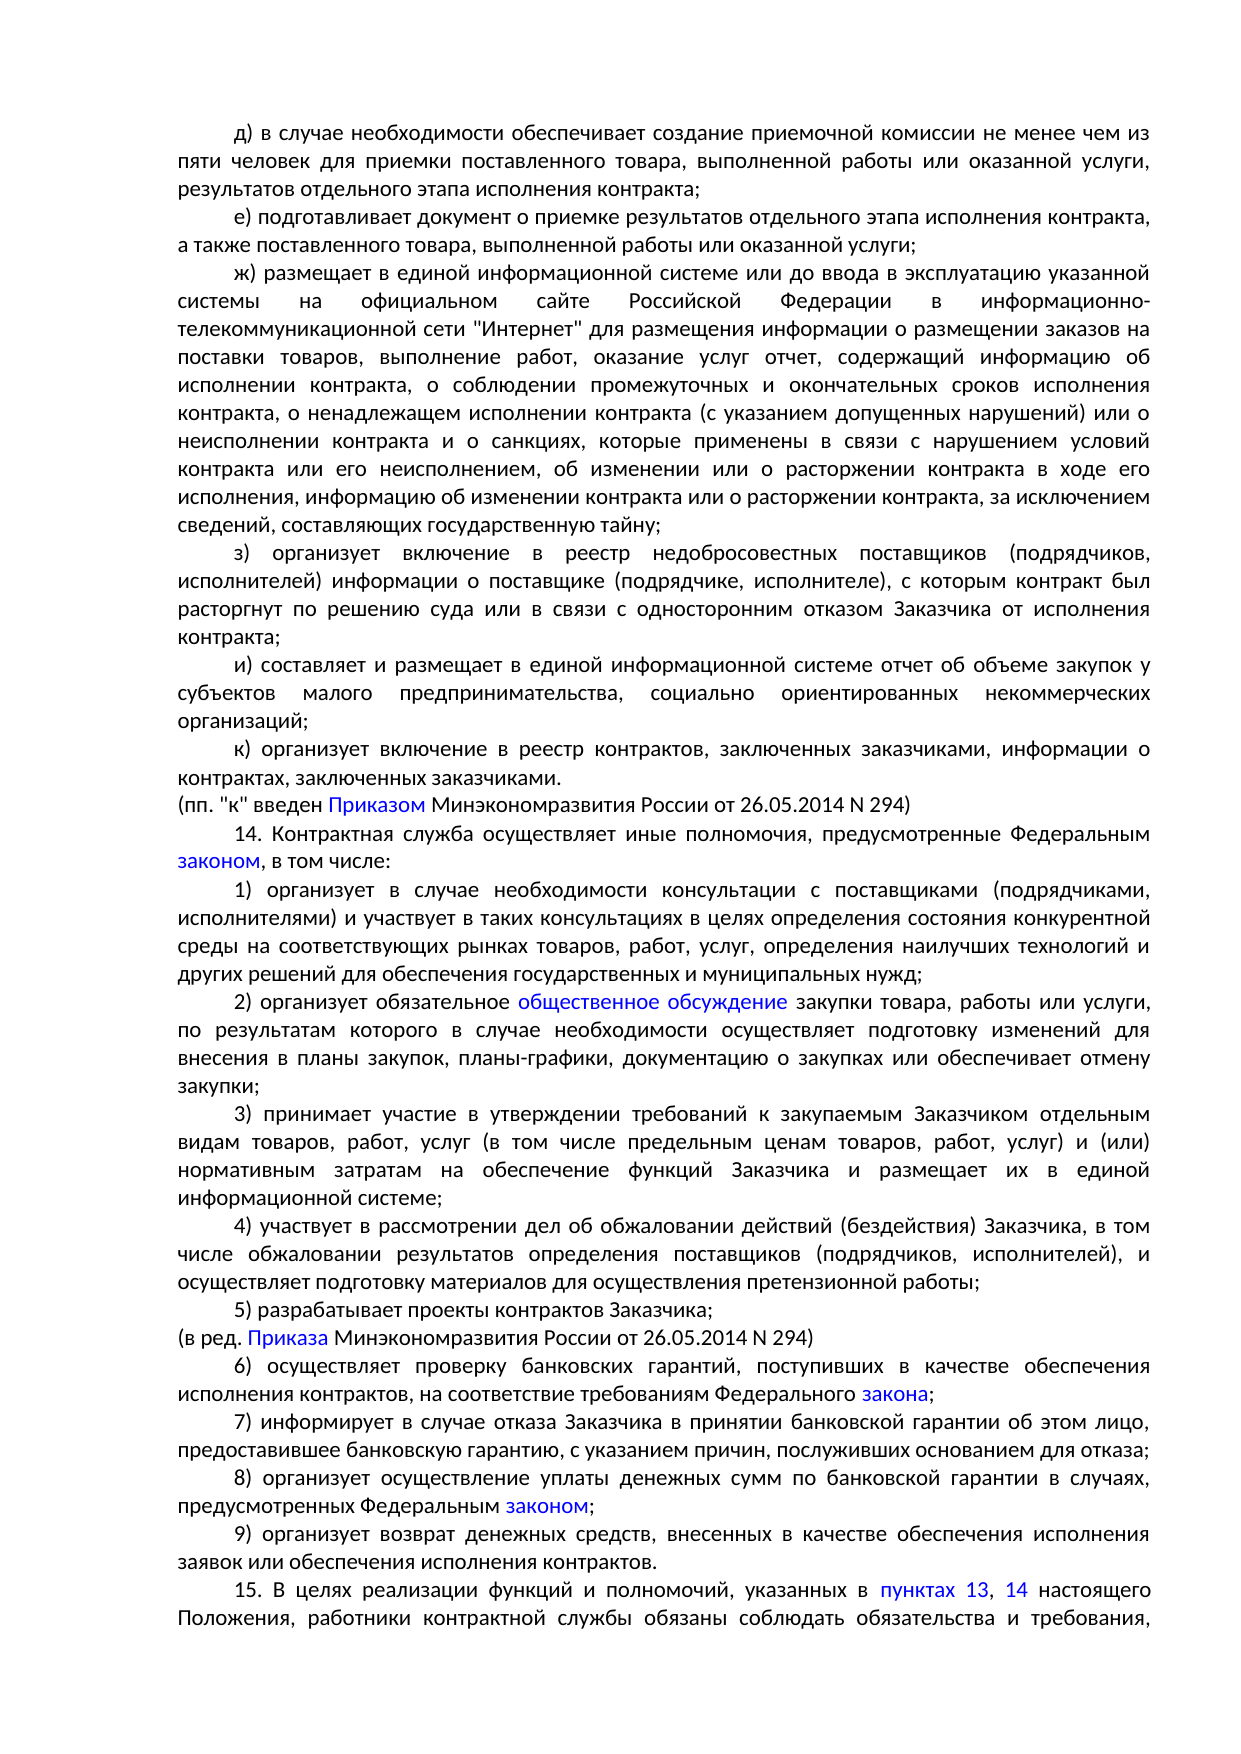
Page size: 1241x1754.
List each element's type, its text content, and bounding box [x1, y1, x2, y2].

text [177, 1575, 1152, 1631]
text 8) организует осуществление уплаты денежных сумм по банковской гарантии в случаях, предусмотренных Федеральным законом; [177, 1463, 1152, 1519]
text 2) организует обязательное общественное обсуждение закупки товара, работы или услуги, по результатам которого в случае необходимости осуществляет подготовку изменений для внесения в планы закупок, планы-графики, документацию о закупках или обеспечивает отмену закупки; [177, 987, 1152, 1099]
text к) организует включение в реестр контрактов, заключенных заказчиками, информации о контрактах, заключенных заказчиками. [177, 734, 1152, 791]
text ж) размещает в единой информационной системе или до ввода в эксплуатацию указанной системы на официальном сайте Российской Федерации в информационно-телекоммуникационной сети "Интернет" для размещения информации о размещении заказов на поставки товаров, выполнение работ, оказание услуг отчет, содержащий информацию об исполнении контракта, о соблюдении промежуточных и окончательных сроков исполнения контракта, о ненадлежащем исполнении контракта (с указанием допущенных нарушений) или о неисполнении контракта и о санкциях, которые применены в связи с нарушением условий контракта или его неисполнением, об изменении или о расторжении контракта в ходе его исполнения, информацию об изменении контракта или о расторжении контракта, за исключением сведений, составляющих государственную тайну; [177, 258, 1152, 538]
text з) организует включение в реестр недобросовестных поставщиков (подрядчиков, исполнителей) информации о поставщике (подрядчике, исполнителе), с которым контракт был расторгнут по решению суда или в связи с односторонним отказом Заказчика от исполнения контракта; [177, 538, 1152, 651]
text и) составляет и размещает в единой информационной системе отчет об объеме закупок у субъектов малого предпринимательства, социально ориентированных некоммерческих организаций; [177, 651, 1152, 734]
text 9) организует возврат денежных средств, внесенных в качестве обеспечения исполнения заявок или обеспечения исполнения контрактов. [177, 1519, 1152, 1575]
text д) в случае необходимости обеспечивает создание приемочной комиссии не менее чем из пяти человек для приемки поставленного товара, выполненной работы или оказанной услуги, результатов отдельного этапа исполнения контракта; [177, 118, 1152, 202]
text е) подготавливает документ о приемке результатов отдельного этапа исполнения контракта, а также поставленного товара, выполненной работы или оказанной услуги; [177, 202, 1152, 258]
text (пп. "к" введен Приказом Минэкономразвития России от 26.05.2014 N 294) [177, 791, 1152, 819]
text 7) информирует в случае отказа Заказчика в принятии банковской гарантии об этом лицо, предоставившее банковскую гарантию, с указанием причин, послуживших основанием для отказа; [177, 1407, 1152, 1463]
text (в ред. Приказа Минэкономразвития России от 26.05.2014 N 294) [177, 1323, 1152, 1351]
text 6) осуществляет проверку банковских гарантий, поступивших в качестве обеспечения исполнения контрактов, на соответствие требованиям Федерального закона; [177, 1351, 1152, 1407]
text 14. Контрактная служба осуществляет иные полномочия, предусмотренные Федеральным законом, в том числе: [177, 819, 1152, 875]
text 3) принимает участие в утверждении требований к закупаемым Заказчиком отдельным видам товаров, работ, услуг (в том числе предельным ценам товаров, работ, услуг) и (или) нормативным затратам на обеспечение функций Заказчика и размещает их в единой информационной системе; [177, 1099, 1152, 1211]
text 5) разрабатывает проекты контрактов Заказчика; [177, 1295, 1152, 1323]
text 4) участвует в рассмотрении дел об обжаловании действий (бездействия) Заказчика, в том числе обжаловании результатов определения поставщиков (подрядчиков, исполнителей), и осуществляет подготовку материалов для осуществления претензионной работы; [177, 1211, 1152, 1295]
text 1) организует в случае необходимости консультации с поставщиками (подрядчиками, исполнителями) и участвует в таких консультациях в целях определения состояния конкурентной среды на соответствующих рынках товаров, работ, услуг, определения наилучших технологий и других решений для обеспечения государственных и муниципальных нужд; [177, 875, 1152, 987]
